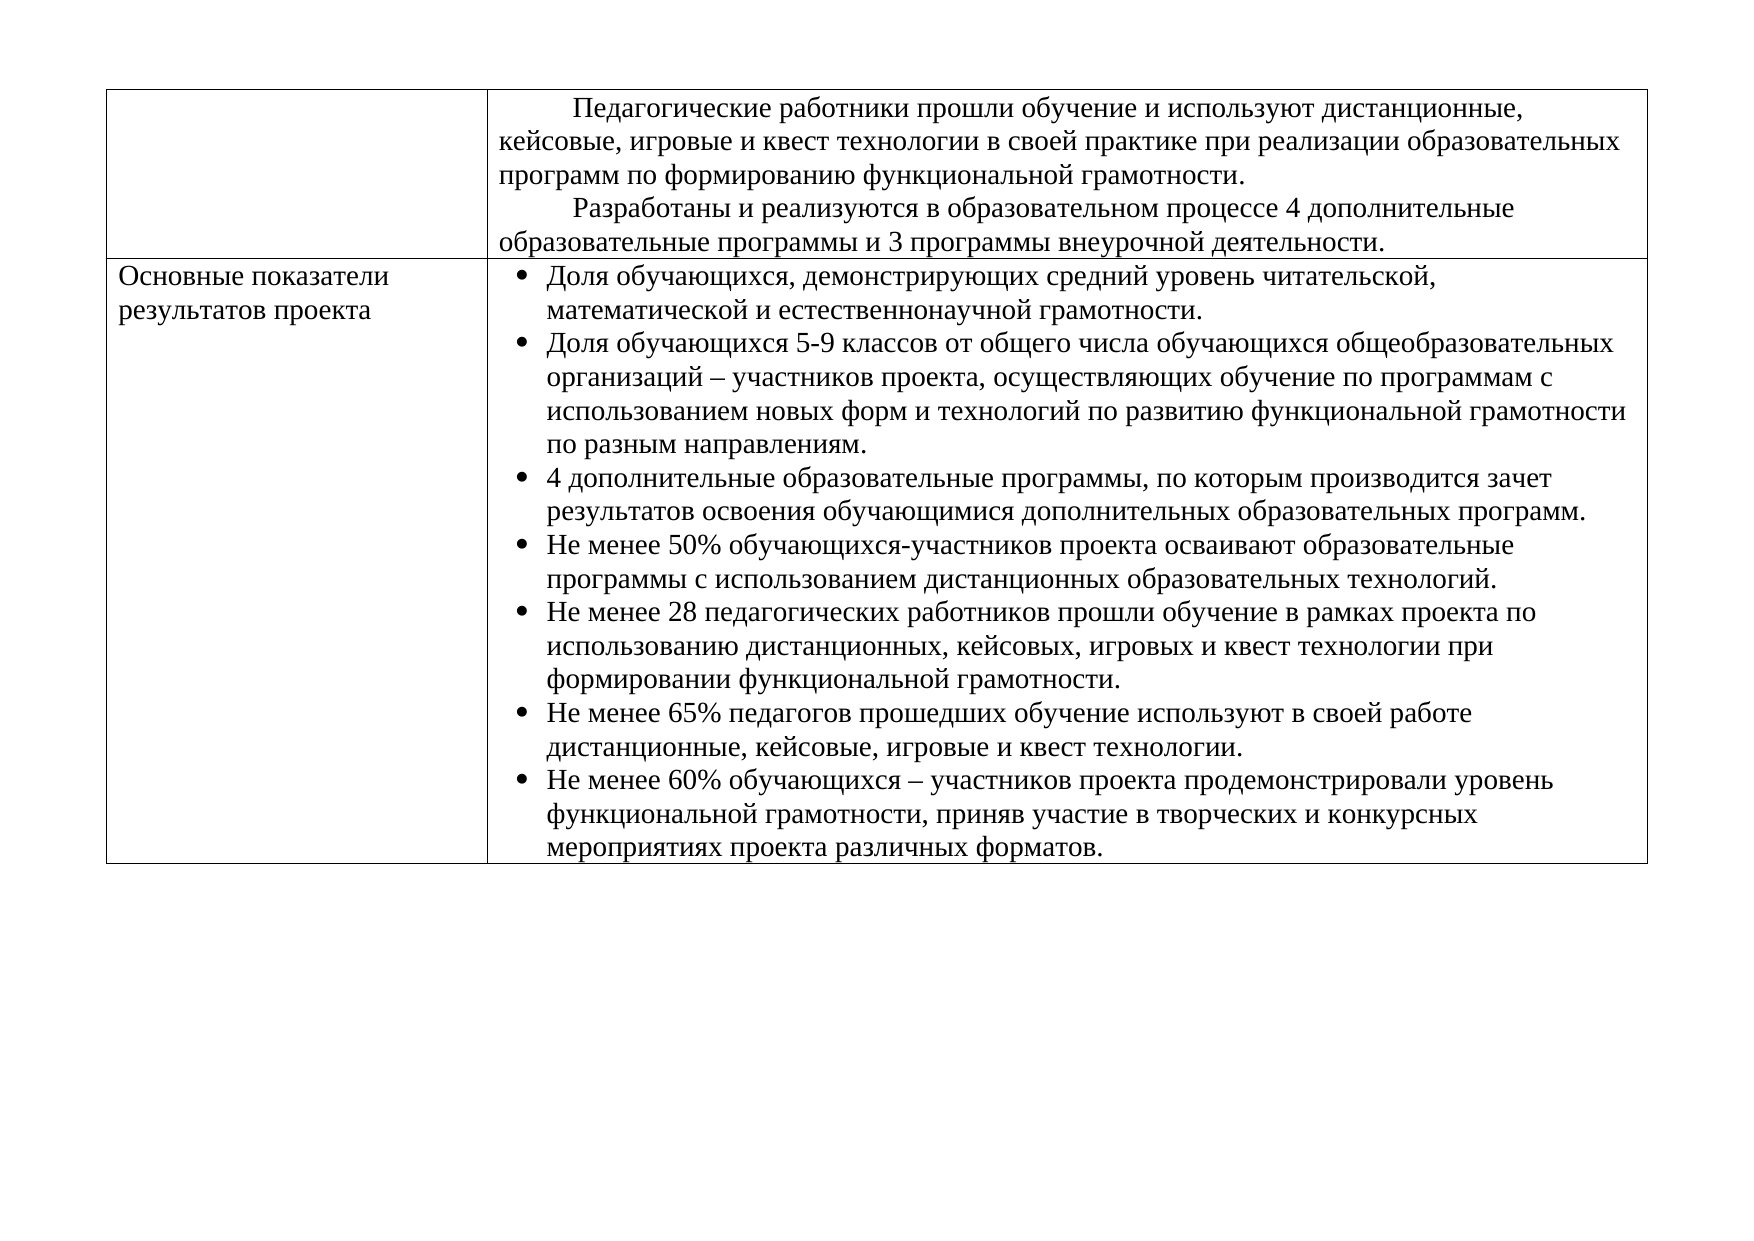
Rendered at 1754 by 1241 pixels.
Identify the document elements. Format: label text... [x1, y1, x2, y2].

table_cell Основные показатели результатов проекта [107, 259, 487, 863]
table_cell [488, 90, 1647, 257]
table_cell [107, 90, 487, 257]
table_cell Доля обучающихся, демонстрирующих средний уровень читательской, математической и естественнонаучной грамотности. Доля обучающихся 5-9 классов от общего числа обучающихся общеобразовательных организаций – участников проекта, осуществляющих обучение по программам с использованием новых форм и технологий по развитию функциональной грамотности по разным направлениям. 4 дополнительные образовательные программы, по которым производится зачет результатов освоения обучающимися дополнительных образовательных программ. Не менее 50% обучающихся-участников проекта осваивают образовательные программы с использованием дистанционных образовательных технологий. Не менее 28 педагогических работников прошли обучение в рамках проекта по использованию дистанционных, кейсовых, игровых и квест технологии при формировании функциональной грамотности. Не менее 65% педагогов прошедших обучение используют в своей работе дистанционные, кейсовые, игровые и квест технологии. Не менее 60% обучающихся – участников проекта продемонстрировали уровень функциональной грамотности, приняв участие в творческих и конкурсных мероприятиях проекта различных форматов. [488, 259, 1647, 863]
